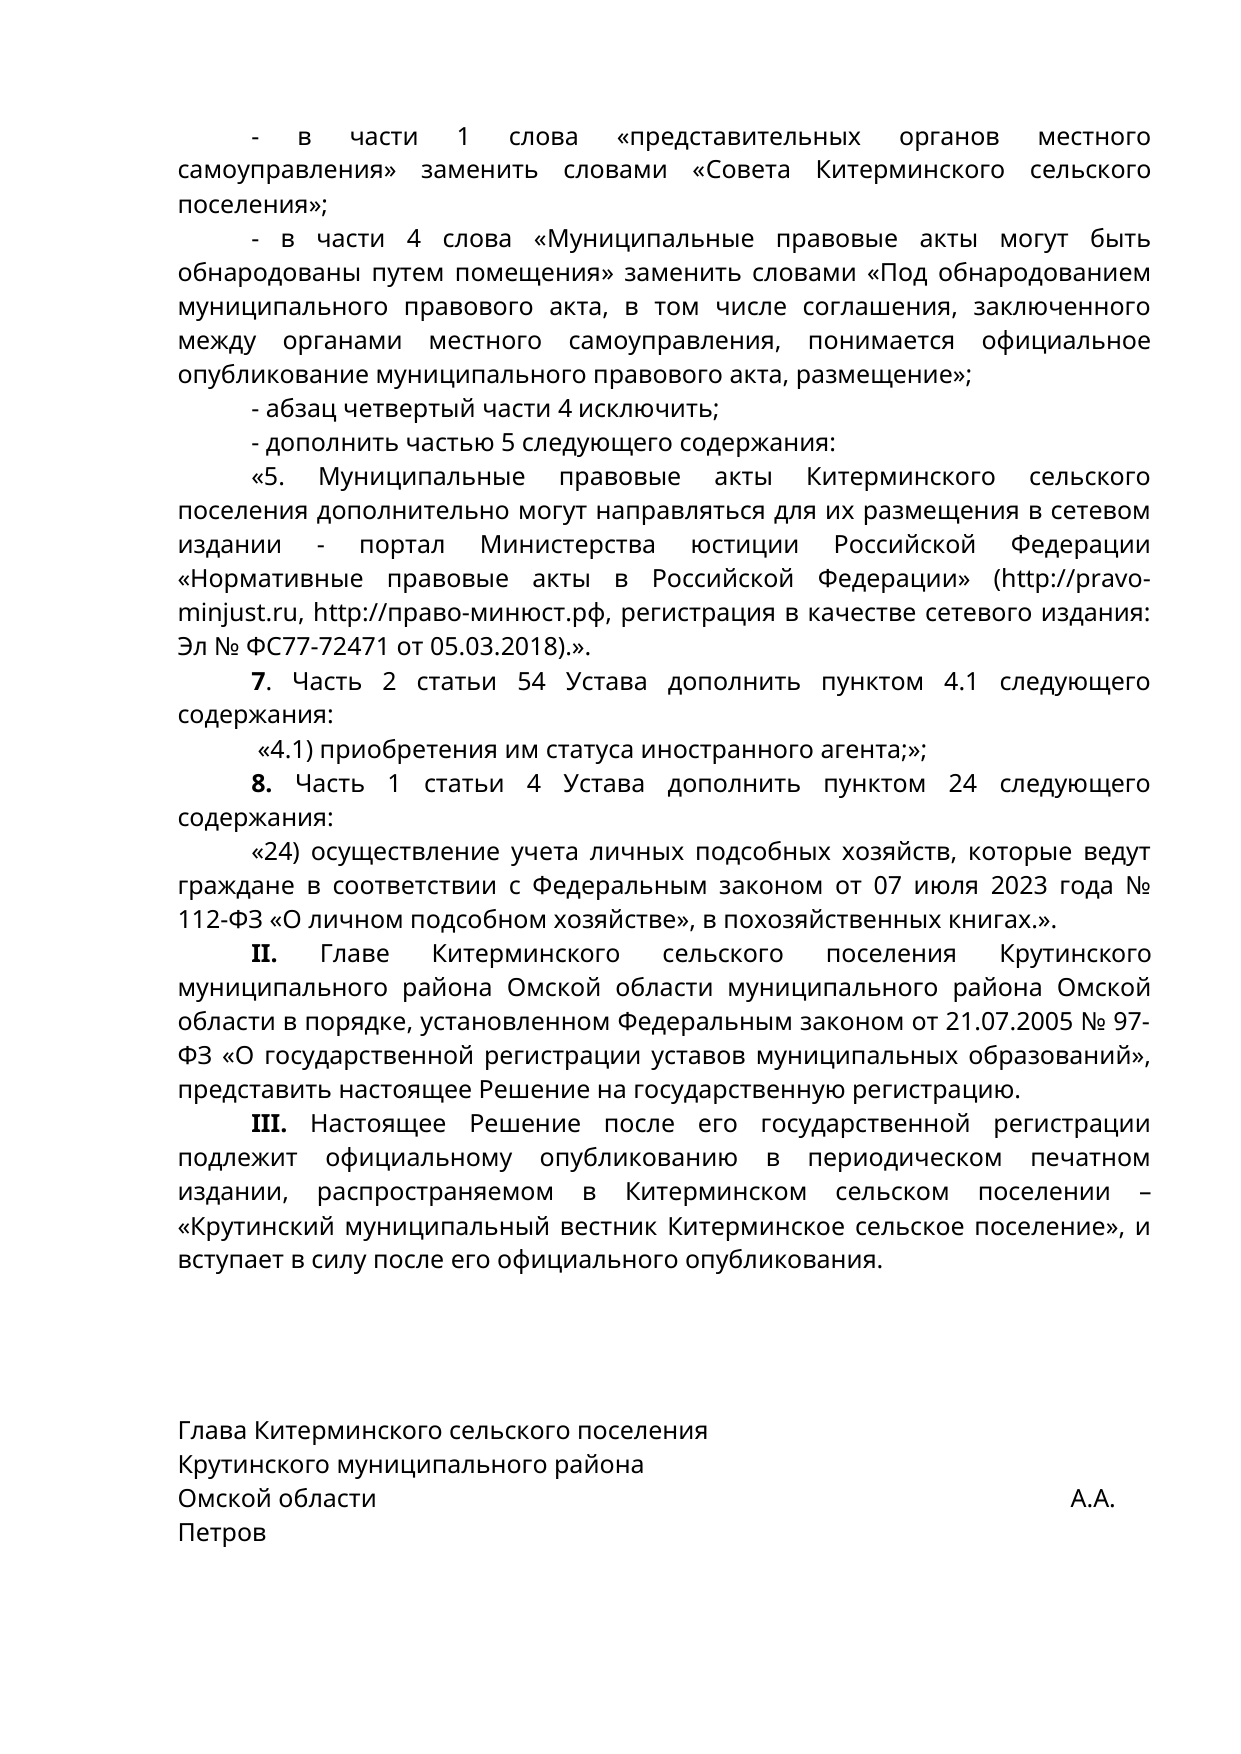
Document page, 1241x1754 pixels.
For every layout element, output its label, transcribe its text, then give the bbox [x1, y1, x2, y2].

text - абзац четвертый части 4 исключить; [177, 391, 1152, 425]
text «4.1) приобретения им статуса иностранного агента;»; [177, 731, 1152, 765]
text II. Главе Китерминского сельского поселения Крутинского муниципального района Омской области муниципального района Омской области в порядке, установленном Федеральным законом от 21.07.2005 № 97-ФЗ «О государственной регистрации уставов муниципальных образований», представить настоящее Решение на государственную регистрацию. [177, 936, 1152, 1106]
text «5. Муниципальные правовые акты Китерминского сельского поселения дополнительно могут направляться для их размещения в сетевом издании - портал Министерства юстиции Российской Федерации «Нормативные правовые акты в Российской Федерации» (http://pravo-minjust.ru, http://право-минюст.рф, регистрация в качестве сетевого издания: Эл № ФС77-72471 от 05.03.2018).». [177, 459, 1152, 663]
text 7. Часть 2 статьи 54 Устава дополнить пунктом 4.1 следующего содержания: [177, 663, 1152, 731]
text «24) осуществление учета личных подсобных хозяйств, которые ведут граждане в соответствии с Федеральным законом от 07 июля 2023 года № 112-ФЗ «О личном подсобном хозяйстве», в похозяйственных книгах.». [177, 833, 1152, 936]
text Глава Китерминского сельского поселения [177, 1412, 1152, 1447]
text - дополнить частью 5 следующего содержания: [177, 425, 1152, 459]
text - в части 1 слова «представительных органов местного самоуправления» заменить словами «Совета Китерминского сельского поселения»; [177, 118, 1152, 220]
text - в части 4 слова «Муниципальные правовые акты могут быть обнародованы путем помещения» заменить словами «Под обнародованием муниципального правового акта, в том числе соглашения, заключенного между органами местного самоуправления, понимается официальное опубликование муниципального правового акта, размещение»; [177, 220, 1152, 391]
text 8. Часть 1 статьи 4 Устава дополнить пунктом 24 следующего содержания: [177, 765, 1152, 833]
text Омской области А.А. Петров [177, 1481, 1152, 1549]
text Крутинского муниципального района [177, 1447, 1152, 1481]
text III. Настоящее Решение после его государственной регистрации подлежит официальному опубликованию в периодическом печатном издании, распространяемом в Китерминском cельском поселении – «Крутинский муниципальный вестник Китерминское сельское поселение», и вступает в силу после его официального опубликования. [177, 1106, 1152, 1276]
